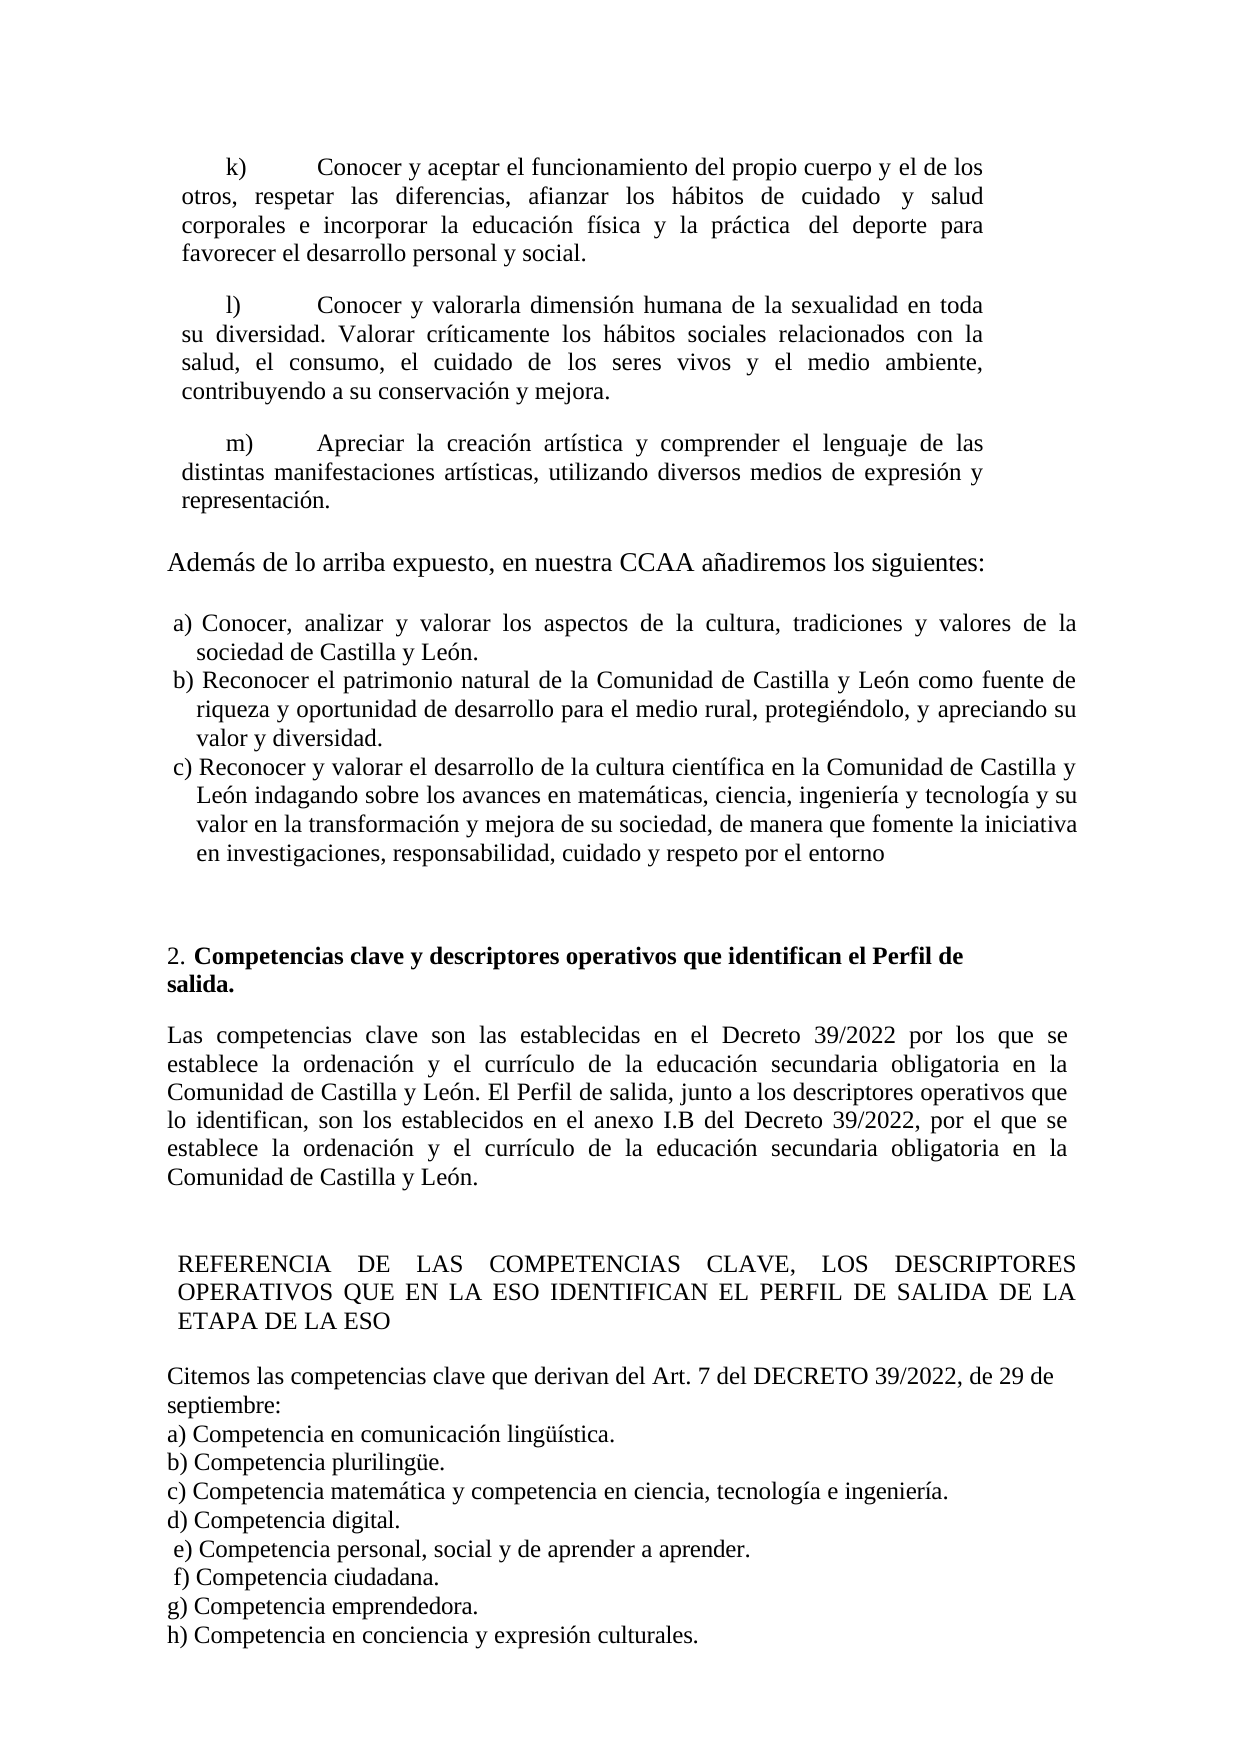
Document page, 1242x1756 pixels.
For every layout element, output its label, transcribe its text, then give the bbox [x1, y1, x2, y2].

text REFERENCIA DE LAS COMPETENCIAS CLAVE, LOS DESCRIPTORES OPERATIVOS QUE EN LA ESO IDENTIFICAN EL PERFIL DE SALIDA DE LA ETAPA DE LA ESO [177, 1249, 1077, 1335]
list Conocer, analizar y valorar los aspectos de la cultura, tradiciones y valores de la sociedad de Castilla y León. [173, 608, 1077, 665]
text Las competencias clave son las establecidas en el Decreto 39/2022 por los que se establece la ordenación y el currículo de la educación secundaria obligatoria en la Comunidad de Castilla y León. El Perfil de salida, junto a los descriptores operativos que lo identifican, son los establecidos en el anexo I.B del Decreto 39/2022, por el que se establece la ordenación y el currículo de la educación secundaria obligatoria en la Comunidad de Castilla y León. [167, 1021, 1069, 1191]
list Competencia plurilingüe. [167, 1447, 1154, 1476]
text Además de lo arriba expuesto, en nuestra CCAA añadiremos los siguientes: [167, 546, 1154, 577]
list Competencia matemática y competencia en ciencia, tecnología e ingeniería. [167, 1476, 1154, 1505]
list Competencia ciudadana. [173, 1562, 1154, 1591]
list Competencia en comunicación lingüística. [167, 1419, 1154, 1447]
list Competencia digital. [167, 1505, 1154, 1534]
list Conocer y valorarla dimensión humana de la sexualidad en toda su diversidad. Valorar críticamente los hábitos sociales relacionados con la salud, el consumo, el cuidado de los seres vivos y el medio ambiente, contribuyendo a su conservación y mejora. [181, 290, 983, 405]
list Competencia personal, social y de aprender a aprender. [173, 1534, 1154, 1562]
list Competencia emprendedora. [167, 1591, 1154, 1620]
list Competencia en conciencia y expresión culturales. [167, 1620, 1154, 1649]
list Conocer y aceptar el funcionamiento del propio cuerpo y el de los otros, respetar las diferencias, afianzar los hábitos de cuidado y salud corporales e incorporar la educación física y la práctica del deporte para favorecer el desarrollo personal y social. [181, 152, 983, 267]
list Reconocer el patrimonio natural de la Comunidad de Castilla y León como fuente de riqueza y oportunidad de desarrollo para el medio rural, protegiéndolo, y apreciando su valor y diversidad. [173, 665, 1077, 752]
subtitle Competencias clave y descriptores operativos que identifican el Perfil de salida. [167, 942, 983, 998]
text Citemos las competencias clave que derivan del Art. 7 del DECRETO 39/2022, de 29 de septiembre: [167, 1361, 1154, 1419]
list Reconocer y valorar el desarrollo de la cultura científica en la Comunidad de Castilla y León indagando sobre los avances en matemáticas, ciencia, ingeniería y tecnología y su valor en la transformación y mejora de su sociedad, de manera que fomente la iniciativa en investigaciones, responsabilidad, cuidado y respeto por el entorno [173, 752, 1077, 867]
list Apreciar la creación artística y comprender el lenguaje de las distintas manifestaciones artísticas, utilizando diversos medios de expresión y representación. [181, 428, 984, 514]
